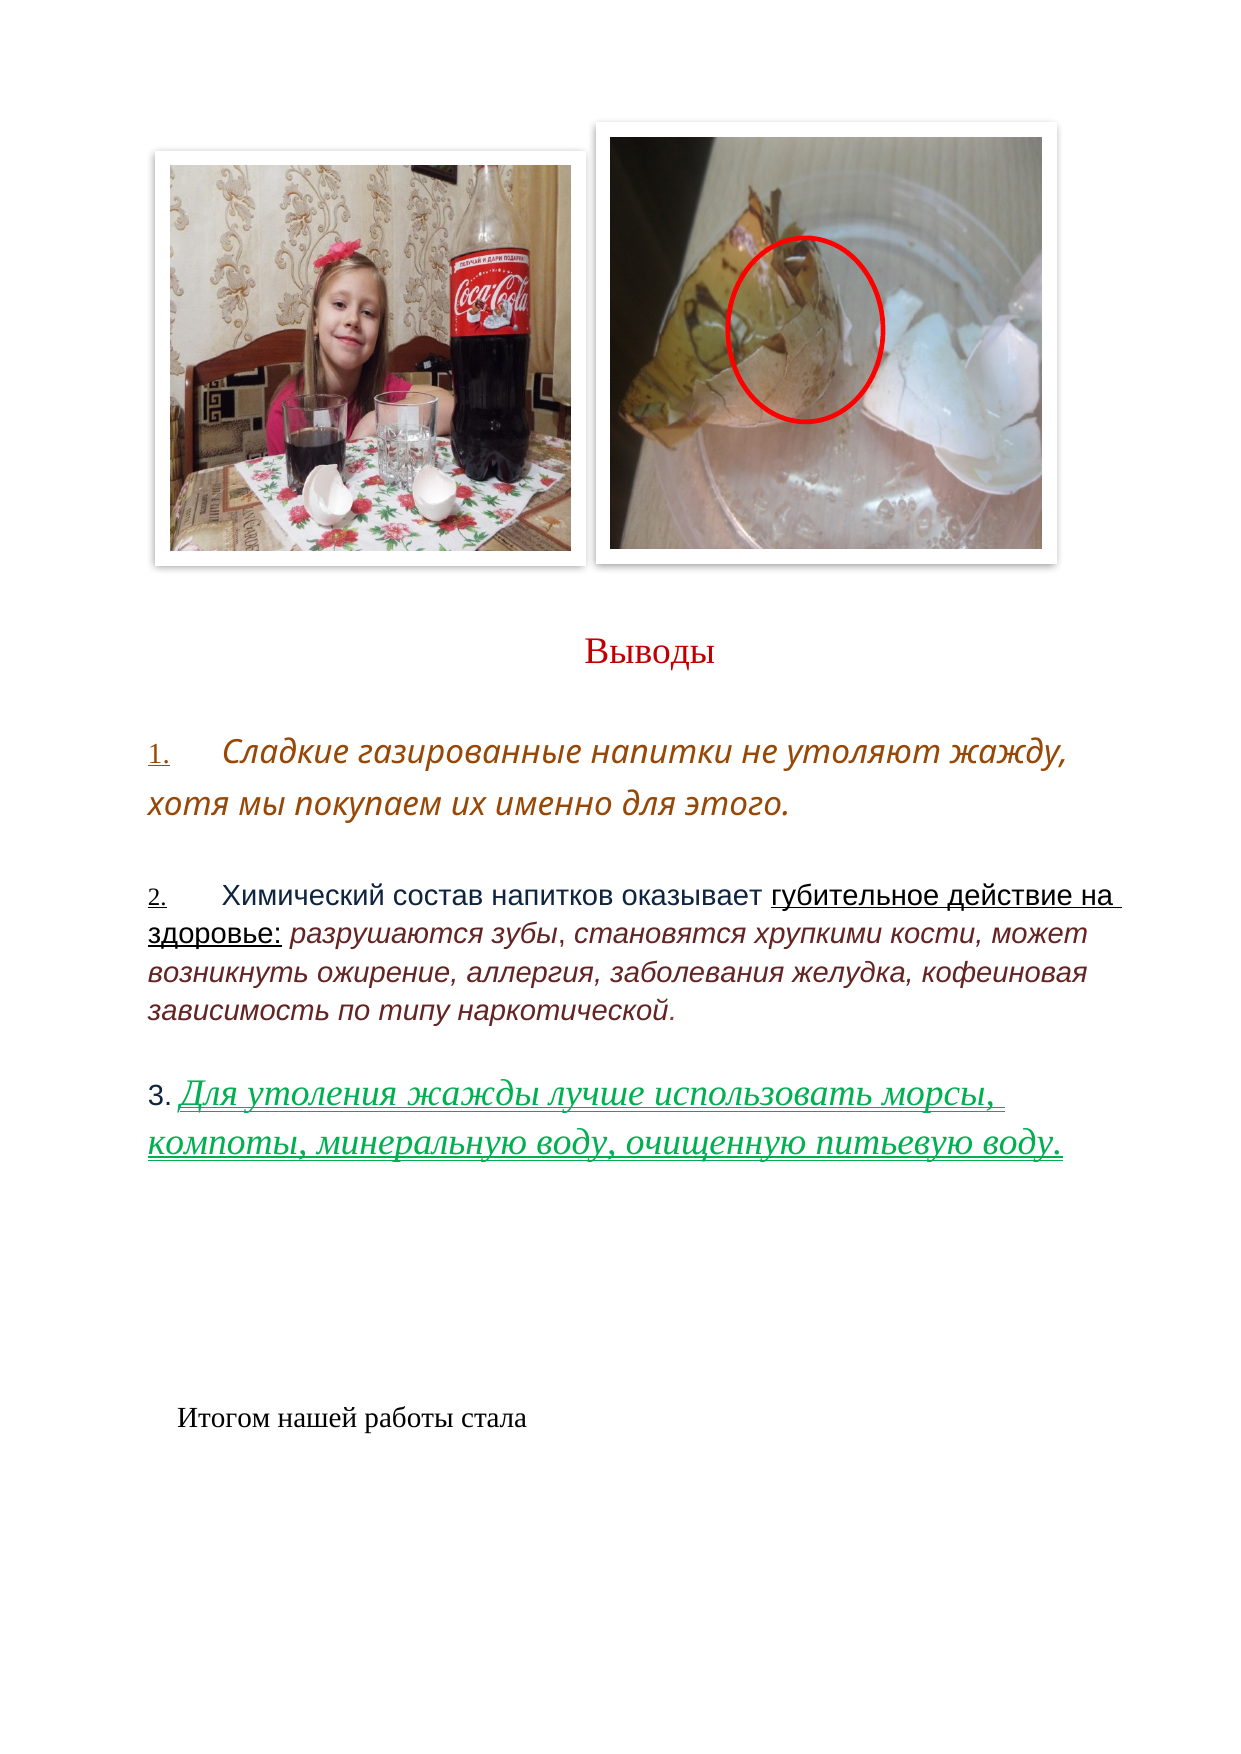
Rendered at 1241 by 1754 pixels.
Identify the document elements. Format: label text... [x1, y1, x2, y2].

picture [610, 137, 1042, 549]
text Выводы [148, 628, 1152, 671]
text 3. Для утоления жажды лучше использовать морсы, компоты, минеральную воду, очищенную питьевую воду. [148, 1070, 1152, 1163]
picture [170, 165, 571, 551]
text Итогом нашей работы стала [148, 1401, 1152, 1434]
text 2. Химический состав напитков оказывает губительное действие на здоровье: разрушаются зубы, становятся хрупкими кости, может возникнуть ожирение, аллергия, заболевания желудка, кофеиновая зависимость по типу наркотической. [148, 877, 1152, 1027]
text 1. Сладкие газированные напитки не утоляют жажду, хотя мы покупаем их именно для этого. [148, 727, 1152, 825]
